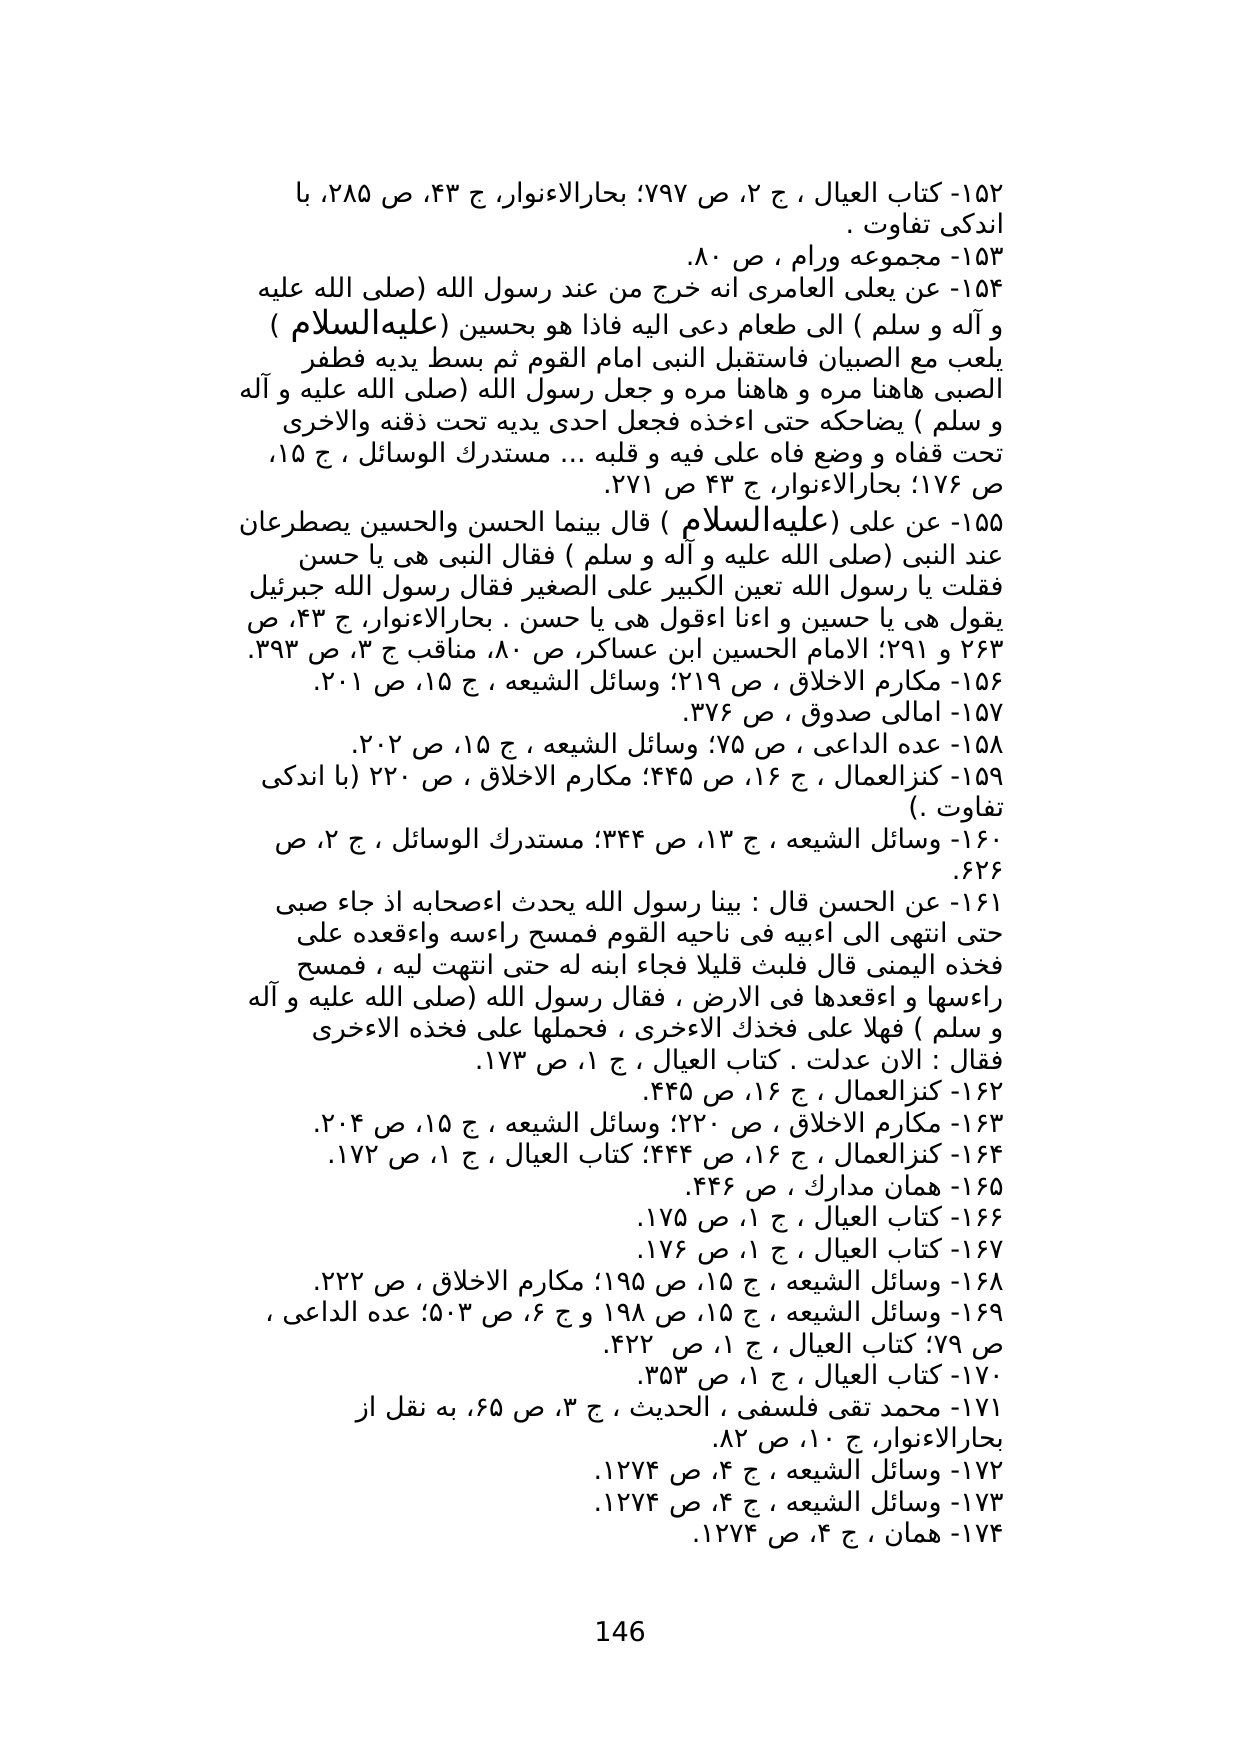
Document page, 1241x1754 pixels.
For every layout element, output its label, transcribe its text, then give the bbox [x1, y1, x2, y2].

text ۱۵۴- عن يعلى العامرى انه خرج من عند رسول الله (صلى الله عليه و آله و سلم ) الى طعام دعى اليه فاذا هو بحسين (عليه‌السلام ) يلعب مع الصبيان فاستقبل النبى امام القوم ثم بسط يديه فطفر الصبى هاهنا مره و هاهنا مره و جعل رسول الله (صلى الله عليه و آله و سلم ) يضاحكه حتى اءخذه فجعل احدى يديه تحت ذقنه والاخرى تحت قفاه و وضع فاه على فيه و قلبه ... مستدرك الوسائل ، ج ۱۵، ص ۱۷۶؛ بحارالاءنوار، ج ۴۳ ص ۲۷۱. [236, 272, 1004, 500]
text ۱۶۲- كنزالعمال ، ج ۱۶، ص ۴۴۵. [236, 1076, 1004, 1107]
text ۱۶۳- مكارم الاخلاق ، ص ۲۲۰؛ وسائل الشيعه ، ج ۱۵، ص ۲۰۴. [236, 1107, 1004, 1139]
text ۱۷۰- كتاب العيال ، ج ۱، ص ۳۵۳. [236, 1359, 1004, 1391]
text ۱۶۵- همان مدارك ، ص ۴۴۶. [236, 1170, 1004, 1202]
text ۱۵۷- امالى صدوق ، ص ۳۷۶. [236, 697, 1004, 728]
text ۱۵۲- كتاب العيال ، ج ۲، ص ۷۹۷؛ بحارالاءنوار، ج ۴۳، ص ۲۸۵، با اندكى تفاوت . [236, 177, 1004, 240]
text ۱۷۱- محمد تقى فلسفى ، الحديث ، ج ۳، ص ۶۵، به نقل از بحارالاءنوار، ج ۱۰، ص ۸۲. [236, 1391, 1004, 1454]
text ۱۶۷- كتاب العيال ، ج ۱، ص ۱۷۶. [236, 1233, 1004, 1265]
text ۱۵۵- عن على (عليه‌السلام ) قال بينما الحسن والحسين يصطرعان عند النبى (صلى الله عليه و آله و سلم ) فقال النبى هى يا حسن فقلت يا رسول الله تعين الكبير على الصغير فقال رسول الله جبرئيل يقول هى يا حسين و اءنا اءقول هى يا حسن . بحارالاءنوار، ج ۴۳، ص ۲۶۳ و ۲۹۱؛ الامام الحسين ابن عساكر، ص ۸۰، مناقب ج ۳، ص ۳۹۳. [236, 500, 1004, 665]
text ۱۶۱- عن الحسن قال : بينا رسول الله يحدث اءصحابه اذ جاء صبى حتى انتهى الى اءبيه فى ناحيه القوم فمسح راءسه واءقعده على فخذه اليمنى قال فلبث قليلا فجاء ابنه له حتى انتهت ليه ، فمسح راءسها و اءقعدها فى الارض ، فقال رسول الله (صلى الله عليه و آله و سلم ) فهلا على فخذك الاءخرى ، فحملها على فخذه الاءخرى فقال : الان عدلت . كتاب العيال ، ج ۱، ص ۱۷۳. [236, 886, 1004, 1076]
text ۱۶۶- كتاب العيال ، ج ۱، ص ۱۷۵. [236, 1202, 1004, 1233]
text ۱۵۹- كنزالعمال ، ج ۱۶، ص ۴۴۵؛ مكارم الاخلاق ، ص ۲۲۰ (با اندكى تفاوت .) [236, 760, 1004, 823]
text ۱۷۳- وسائل الشيعه ، ج ۴، ص ۱۲۷۴. [236, 1486, 1004, 1517]
text ۱۵۸- عده الداعى ، ص ۷۵؛ وسائل الشيعه ، ج ۱۵، ص ۲۰۲. [236, 728, 1004, 760]
text ۱۶۰- وسائل الشيعه ، ج ۱۳، ص ۳۴۴؛ مستدرك الوسائل ، ج ۲، ص ۶۲۶. [236, 823, 1004, 886]
text ۱۶۸- وسائل الشيعه ، ج ۱۵، ص ۱۹۵؛ مكارم الاخلاق ، ص ۲۲۲. [236, 1265, 1004, 1296]
text ۱۵۶- مكارم الاخلاق ، ص ۲۱۹؛ وسائل الشيعه ، ج ۱۵، ص ۲۰۱. [236, 665, 1004, 697]
text ۱۷۴- همان ، ج ۴، ص ۱۲۷۴. [236, 1517, 1004, 1549]
text ۱۵۳- مجموعه ورام ، ص ۸۰. [236, 240, 1004, 272]
text ۱۶۹- وسائل الشيعه ، ج ۱۵، ص ۱۹۸ و ج ۶، ص ۵۰۳؛ عده الداعى ، ص ۷۹؛ كتاب العيال ، ج ۱، ص ‍ ۴۲۲. [236, 1296, 1004, 1359]
text ۱۶۴- كنزالعمال ، ج ۱۶، ص ۴۴۴؛ كتاب العيال ، ج ۱، ص ۱۷۲. [236, 1139, 1004, 1170]
text ۱۷۲- وسائل الشيعه ، ج ۴، ص ۱۲۷۴. [236, 1454, 1004, 1486]
